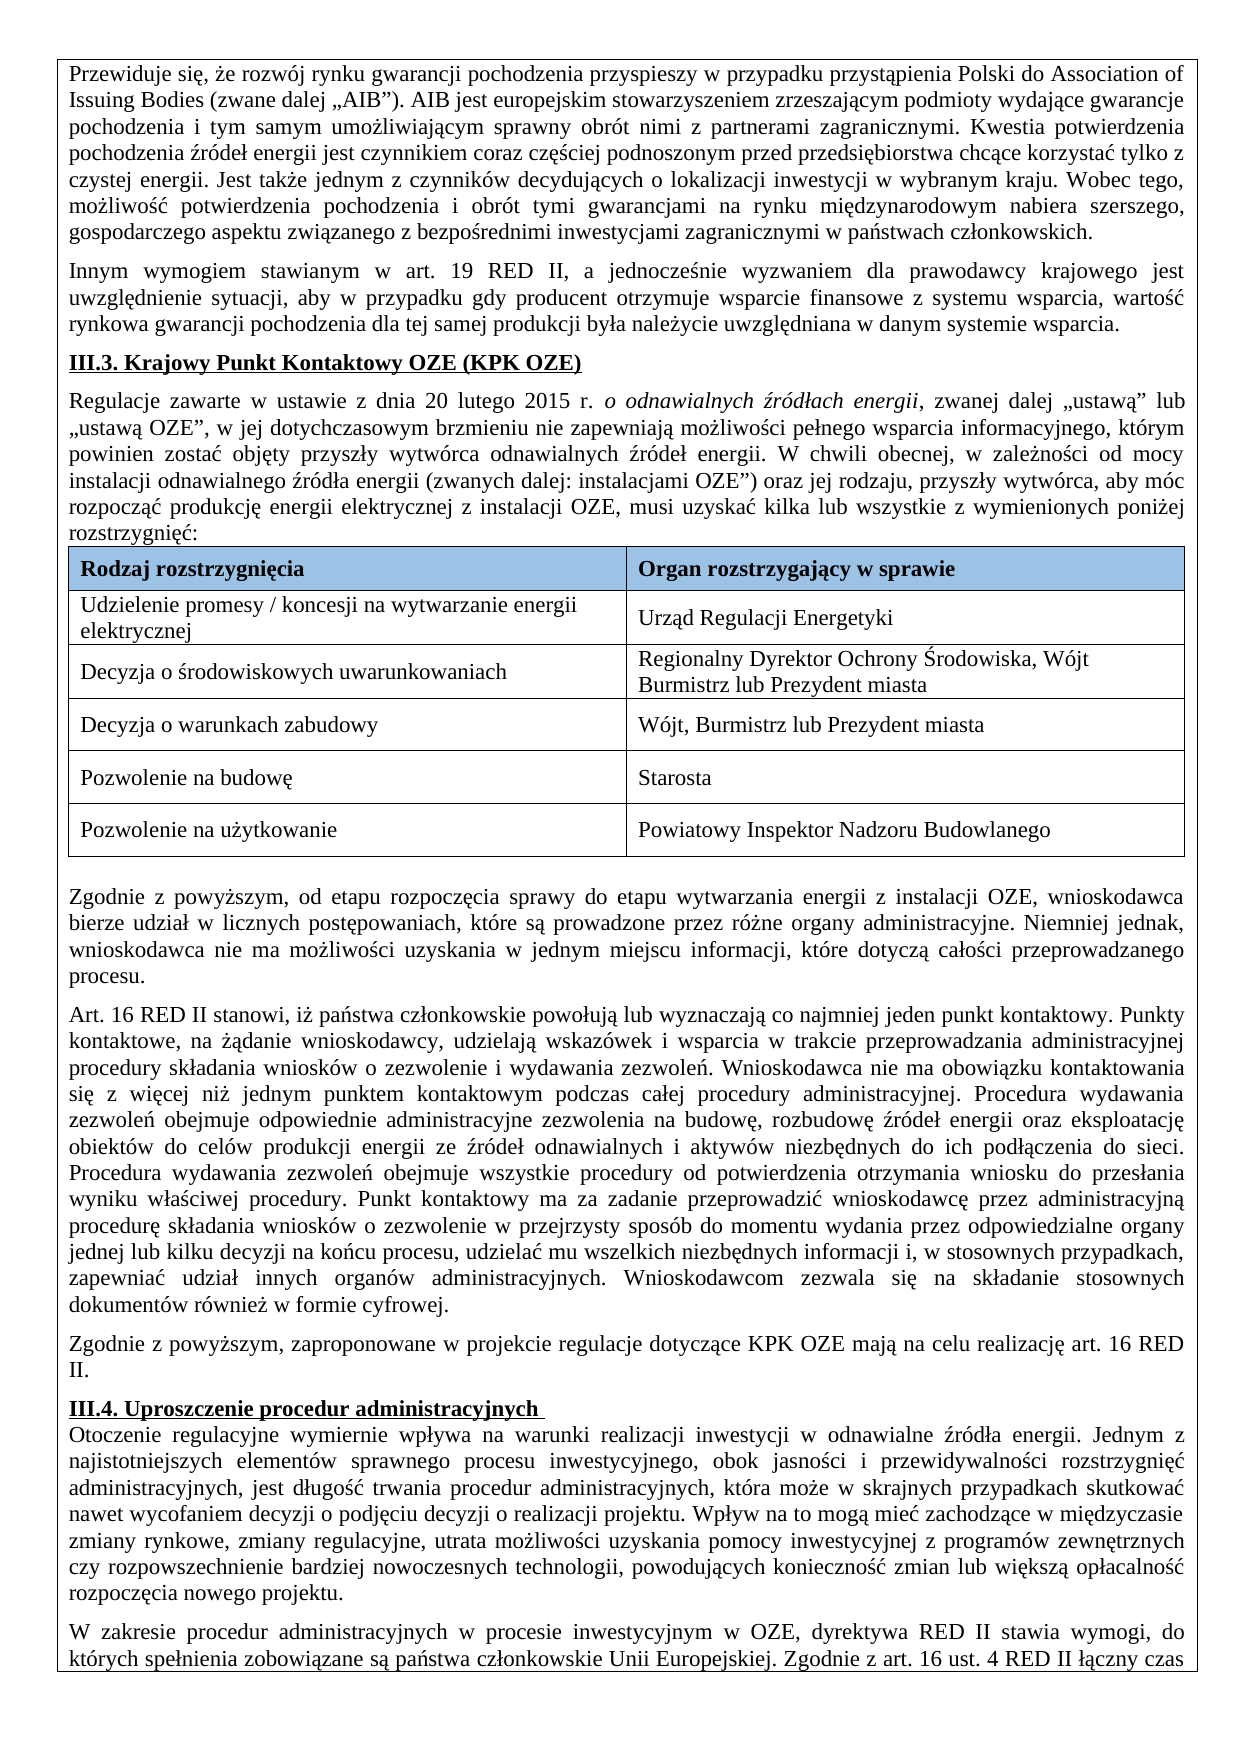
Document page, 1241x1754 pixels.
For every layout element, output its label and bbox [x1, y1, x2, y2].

table_cell [58, 60, 1197, 1671]
